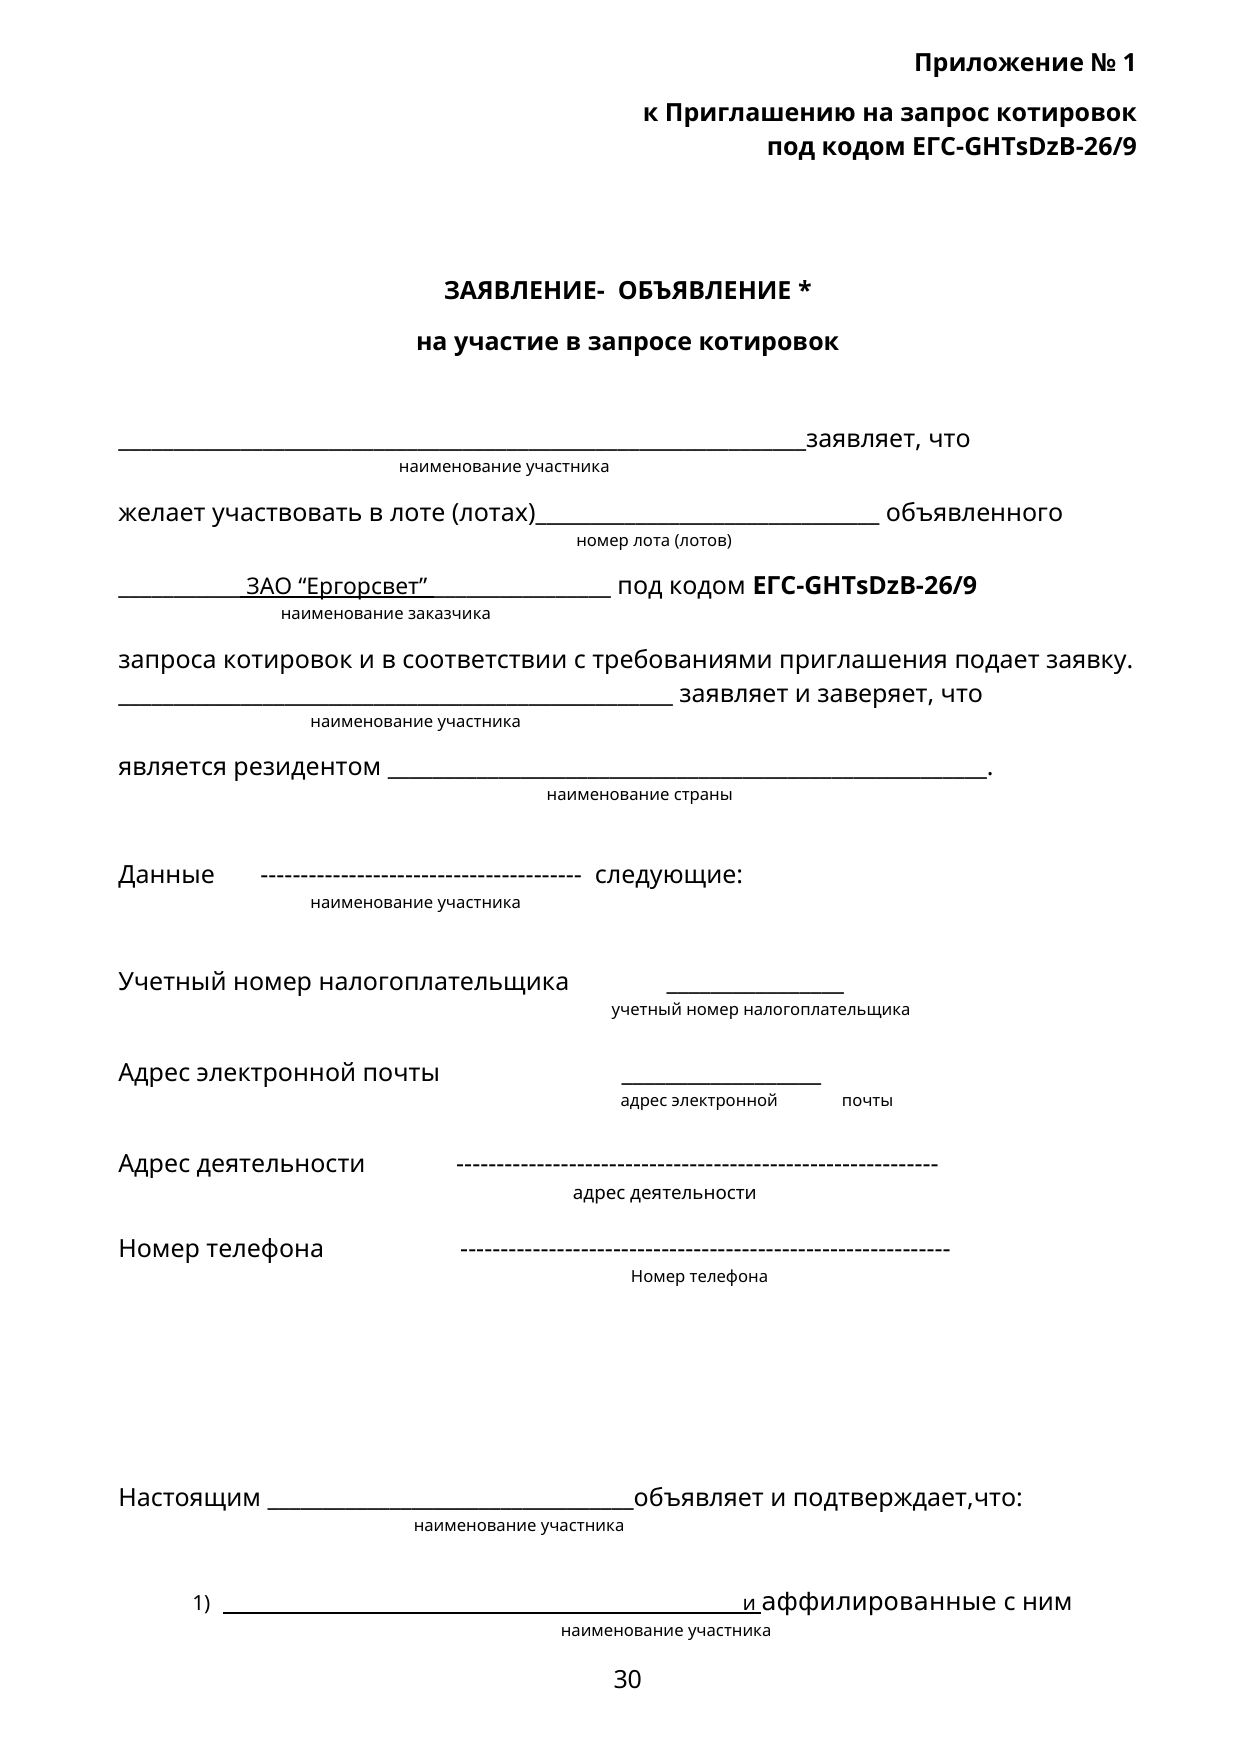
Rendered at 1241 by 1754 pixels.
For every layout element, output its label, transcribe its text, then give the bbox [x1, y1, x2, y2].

text наименование участника [310, 709, 1137, 732]
text 1) и аффилированные с ним [118, 1584, 1137, 1618]
text Приложение № 1 [118, 44, 1137, 78]
text Адрес электронной почты __________________ [118, 1054, 1137, 1089]
text номер лота (лотов) [576, 528, 1137, 551]
text запроса котировок и в соответствии с требованиями приглашения подает заявку. [118, 641, 1137, 675]
text наименование участника [310, 890, 1137, 913]
text Номер телефона ------------------------------------------------------------- [118, 1231, 1137, 1264]
text ___________ ЗАО “Ергорсвет” ________________ под кодом ЕГС-GHTsDzB-26/9 [118, 568, 1137, 602]
text адрес электронной почты [472, 1089, 1137, 1111]
text Учетный номер налогоплательщика ________________ [118, 964, 1137, 998]
text желает участвовать в лоте (лотах)_______________________________ объявленного [118, 494, 1137, 528]
text Данные ---------------------------------------- следующие: [118, 856, 1137, 890]
text к Приглашению на запрос котировок под кодом ЕГС-GHTsDzB-26/9 [118, 95, 1137, 163]
text наименование страны [546, 783, 1137, 806]
text наименование заказчика [281, 602, 1137, 624]
text является резидентом ______________________________________________________. [118, 749, 1137, 783]
text ЗАЯВЛЕНИЕ- ОБЪЯВЛЕНИЕ * [118, 273, 1137, 307]
text наименование участника [413, 1514, 1137, 1536]
text учетный номер налогоплательщика [546, 998, 1137, 1021]
text наименование участника [413, 1618, 1137, 1641]
text адрес деятельности [118, 1179, 1137, 1205]
text Номер телефона [487, 1264, 1137, 1287]
text наименование участника [399, 455, 1137, 478]
text Адрес деятельности ------------------------------------------------------------ [118, 1145, 1137, 1179]
text __________________________________________________ заявляет и заверяет, что [118, 675, 1137, 709]
text ______________________________________________________________заявляет, что [118, 421, 1137, 455]
text Настоящим _________________________________объявляет и подтверждает,что: [118, 1479, 1137, 1514]
subtitle на участие в запросе котировок [118, 324, 1137, 358]
